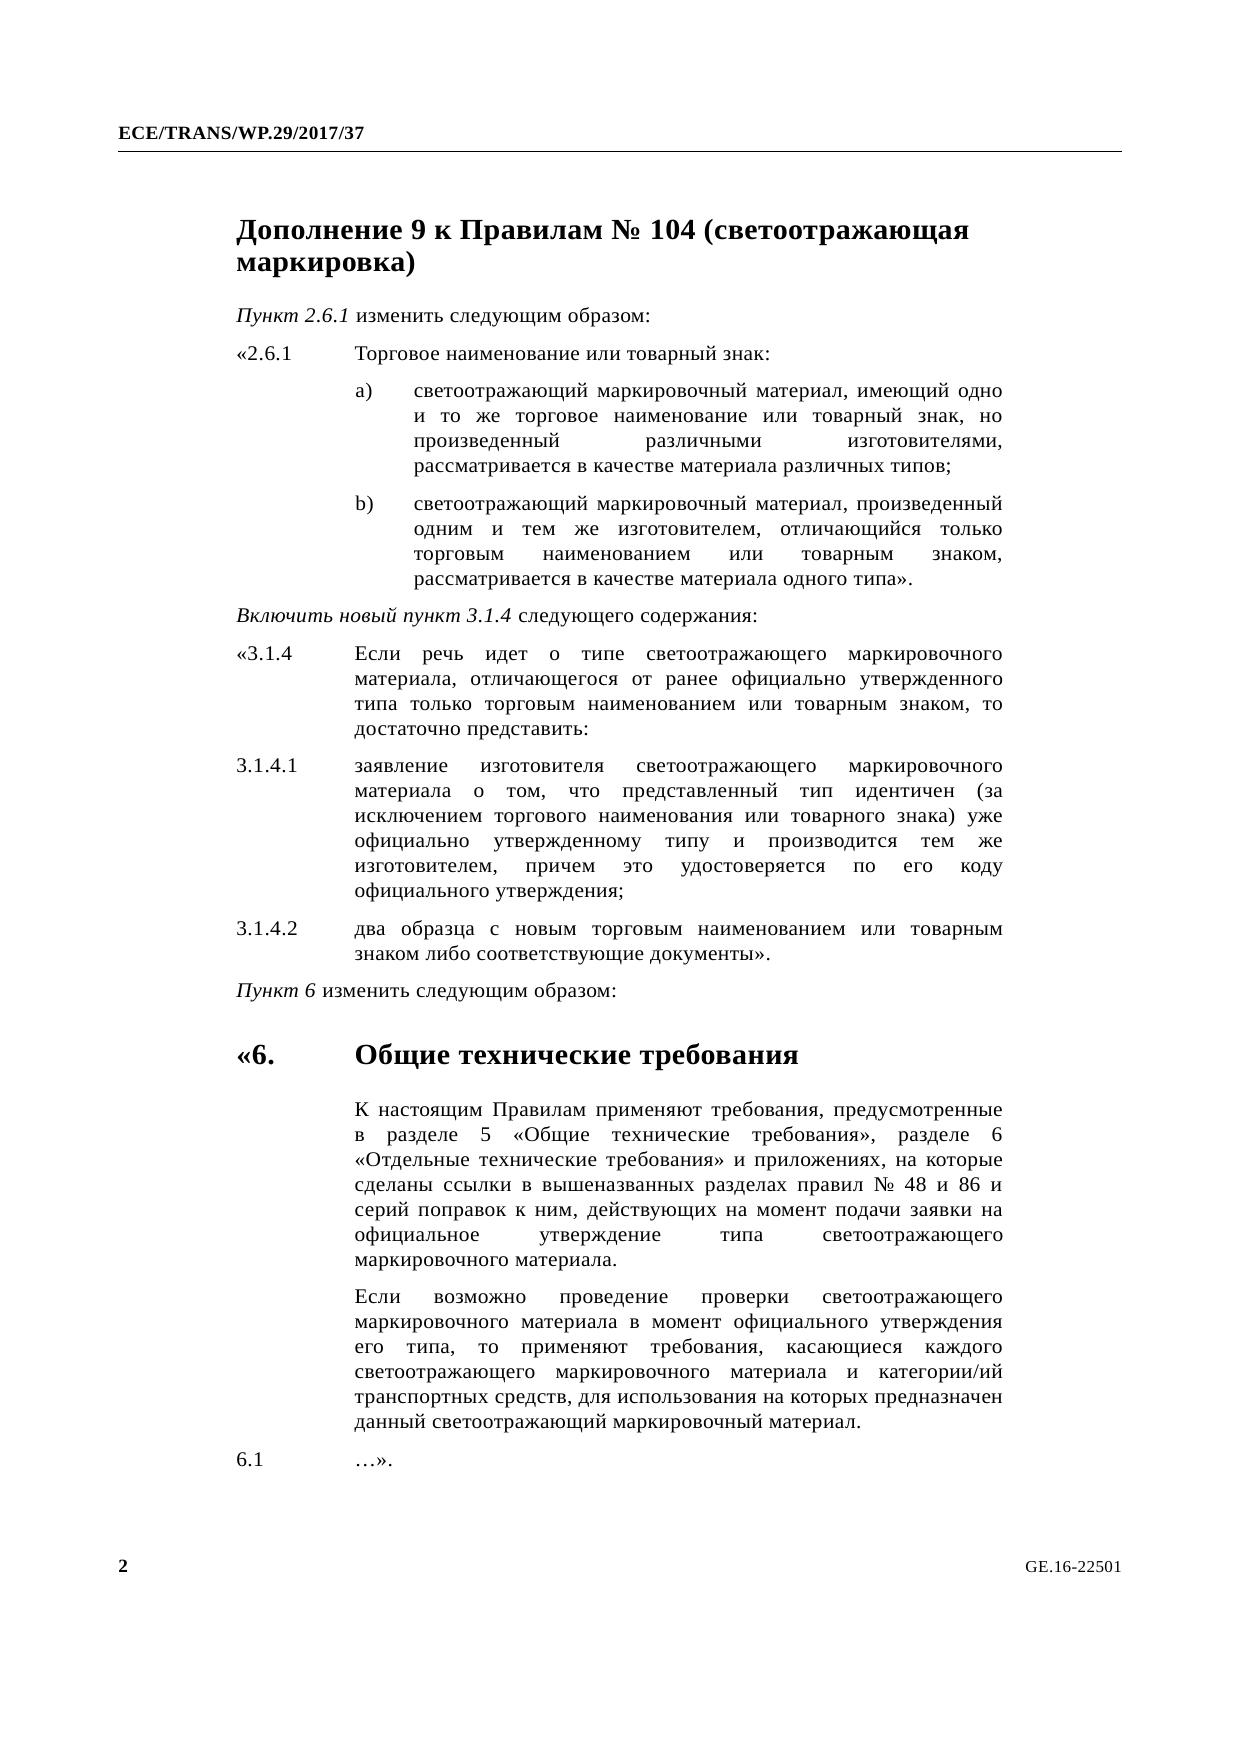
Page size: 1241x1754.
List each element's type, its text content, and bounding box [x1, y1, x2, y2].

text 3.1.4.1 заявление изготовителя светоотражающего маркировочного материала о том, что представленный тип идентичен (за исключением торгового наименования или товарного знака) уже официально утвержденному типу и производится тем же изготовителем, причем это удостоверяется по его коду официального утверждения; [236, 752, 1004, 902]
text b) светоотражающий маркировочный материал, произведенный одним и тем же изготовителем, отличающийся только торговым наименованием или товарным знаком, рассматривается в качестве материала одного типа». [355, 490, 1003, 590]
text Пункт 2.6.1 изменить следующим образом: [236, 302, 1004, 327]
text Дополнение 9 к Правилам № 104 (светоотражающая маркировка) [118, 215, 1004, 277]
text a) светоотражающий маркировочный материал, имеющий одно и то же торговое наименование или товарный знак, но произведенный различными изготовителями, рассматривается в качестве материала различных типов; [355, 377, 1003, 477]
text «6. Общие технические требования [118, 1040, 1004, 1071]
text Пункт 6 изменить следующим образом: [236, 977, 1004, 1002]
text 3.1.4.2 два образца с новым торговым наименованием или товарным знаком либо соответствующие документы». [236, 915, 1004, 965]
text Включить новый пункт 3.1.4 следующего содержания: [236, 602, 1004, 627]
text «2.6.1 Торговое наименование или товарный знак: [236, 340, 1004, 365]
text К настоящим Правилам применяют требования, предусмотренные в разделе 5 «Общие технические требования», разделе 6 «Отдельные технические требования» и приложениях, на которые сделаны ссылки в вышеназванных разделах правил № 48 и 86 и серий поправок к ним, действующих на момент подачи заявки на официальное утверждение типа светоотражающего маркировочного материала. [236, 1096, 1004, 1271]
text 6.1 …». [236, 1446, 1004, 1471]
text Если возможно проведение проверки светоотражающего маркировочного материала в момент официального утверждения его типа, то применяют требования, касающиеся каждого светоотражающего маркировочного материала и категории/ий транспортных средств, для использования на которых предназначен данный светоотражающий маркировочный материал. [236, 1283, 1004, 1433]
text «3.1.4 Если речь идет о типе светоотражающего маркировочного материала, отличающегося от ранее официально утвержденного типа только торговым наименованием или товарным знаком, то достаточно представить: [236, 640, 1004, 740]
